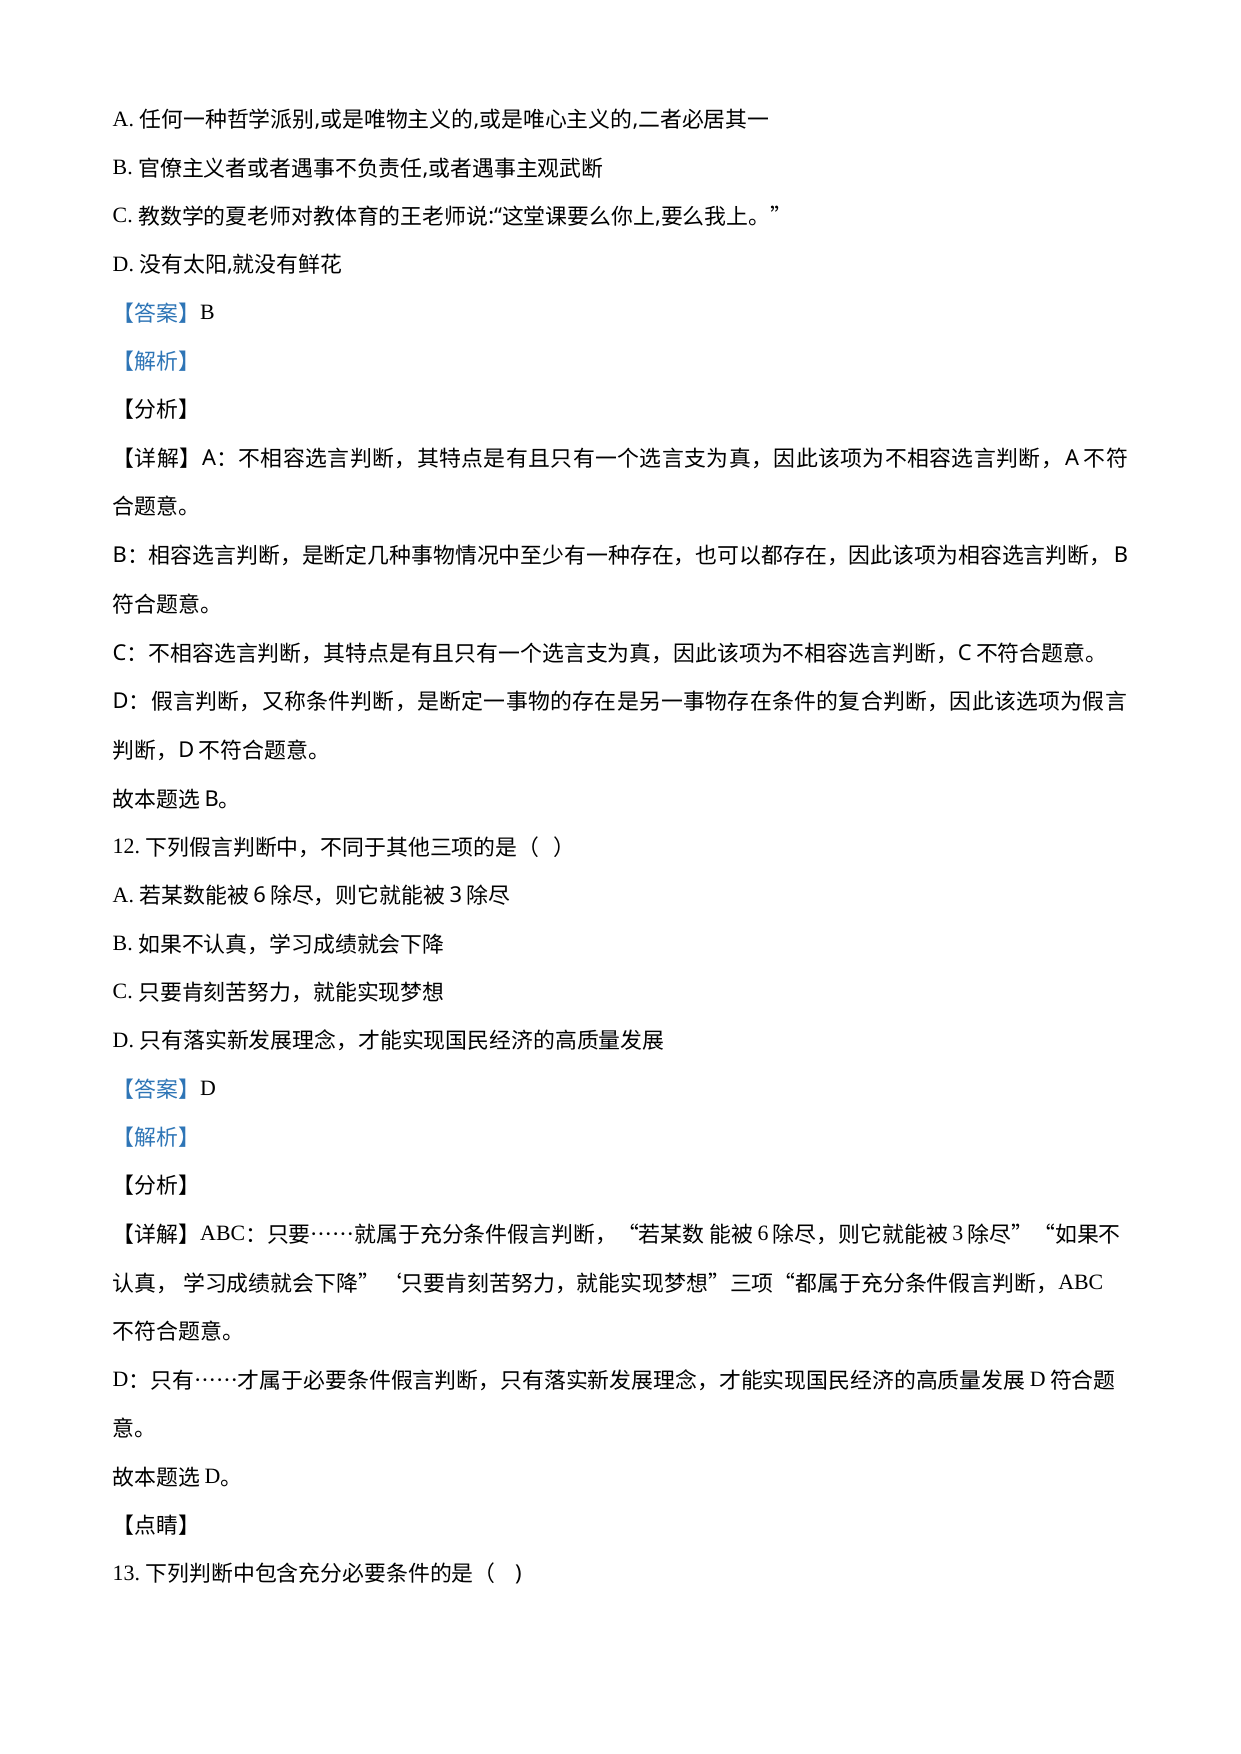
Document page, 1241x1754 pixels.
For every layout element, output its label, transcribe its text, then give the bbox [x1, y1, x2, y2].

text 【解析】 [112, 1120, 1128, 1152]
text 【分析】 [112, 392, 1128, 424]
text 【分析】 [112, 1168, 1128, 1201]
text 【详解】A：不相容选言判断，其特点是有且只有一个选言支为真，因此该项为不相容选言判断，A不符合题意。 B：相容选言判断，是断定几种事物情况中至少有一种存在，也可以都存在，因此该项为相容选言判断，B符合题意。 C：不相容选言判断，其特点是有且只有一个选言支为真，因此该项为不相容选言判断，C不符合题意。 D：假言判断，又称条件判断，是断定一事物的存在是另一事物存在条件的复合判断，因此该选项为假言判断，D不符合题意。 故本题选B。 [112, 440, 1128, 814]
text D：只有……才属于必要条件假言判断，只有落实新发展理念，才能实现国民经济的高质量发展D符合题意。 [112, 1362, 1128, 1443]
text 故本题选D。 [112, 1459, 1128, 1492]
text B. 如果不认真，学习成绩就会下降 [112, 926, 1128, 959]
text 【答案】B [112, 295, 1128, 328]
text 【详解】ABC：只要……就属于充分条件假言判断，“若某数 能被6除尽，则它就能被3除尽”“如果不认真， 学习成绩就会下降”‘只要肯刻苦努力，就能实现梦想”三项“都属于充分条件假言判断，ABC不符合题意。 [112, 1216, 1128, 1346]
text 【解析】 [112, 343, 1128, 376]
text B. 官僚主义者或者遇事不负责任,或者遇事主观武断 [112, 150, 1128, 183]
text D. 没有太阳,就没有鲜花 [112, 247, 1128, 279]
text A. 任何一种哲学派别,或是唯物主义的,或是唯心主义的,二者必居其一 [112, 102, 1128, 134]
text 【点睛】 [112, 1508, 1128, 1540]
text C. 只要肯刻苦努力，就能实现梦想 [112, 975, 1128, 1007]
text 【答案】D [112, 1071, 1128, 1104]
text A. 若某数能被6除尽，则它就能被3除尽 [112, 878, 1128, 911]
text C. 教数学的夏老师对教体育的王老师说:“这堂课要么你上,要么我上。” [112, 198, 1128, 231]
text D. 只有落实新发展理念，才能实现国民经济的高质量发展 [112, 1023, 1128, 1056]
text 12. 下列假言判断中，不同于其他三项的是（ ） [112, 830, 1128, 862]
text 13. 下列判断中包含充分必要条件的是（ ) [112, 1556, 1128, 1588]
